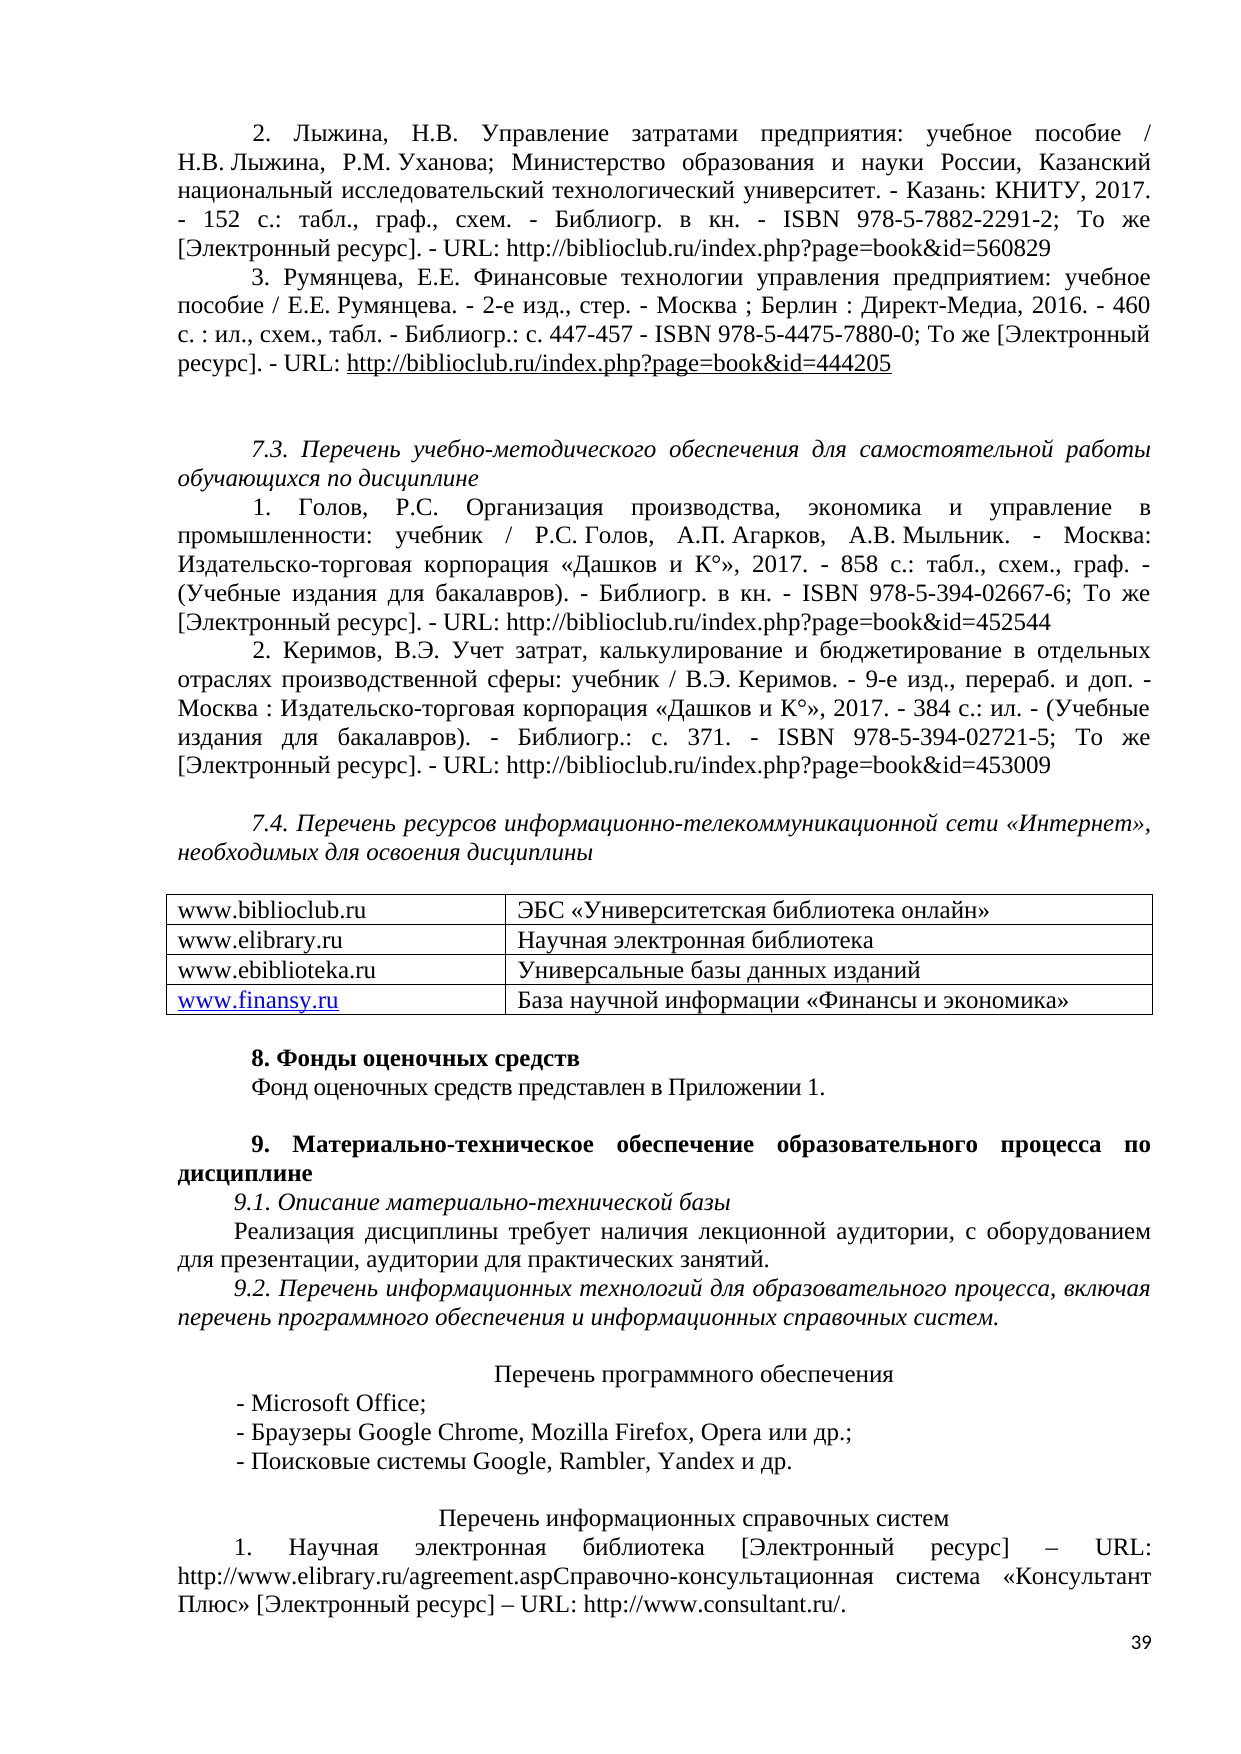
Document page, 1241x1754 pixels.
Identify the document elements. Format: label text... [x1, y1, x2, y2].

text 1. Научная электронная библиотека [Электронный ресурс] – URL: http://www.elibrary.ru/agreement.aspСправочно-консультационная система «Консультант Плюс» [Электронный ресурс] – URL: http://www.consultant.ru/. [177, 1532, 1152, 1618]
text - Поисковые системы Google, Rambler, Yandex и др. [177, 1446, 1152, 1474]
text - Браузеры Google Chrome, Mozilla Firefox, Opera или др.; [177, 1417, 1152, 1446]
text Фонд оценочных средств представлен в Приложении 1. [177, 1072, 1152, 1101]
text 1. Голов, Р.С. Организация производства, экономика и управление в промышленности: учебник / Р.С. Голов, А.П. Агарков, А.В. Мыльник. - Москва: Издательско-торговая корпорация «Дашков и К°», 2017. - 858 с.: табл., схем., граф. - (Учебные издания для бакалавров). - Библиогр. в кн. - ISBN 978-5-394-02667-6; То же [Электронный ресурс]. - URL: http://biblioclub.ru/index.php?page=book&id=452544 [177, 492, 1152, 636]
table_cell www.elibrary.ru [167, 925, 505, 954]
text 9.1. Описание материально-технической базы [177, 1187, 1152, 1216]
text 7.4. Перечень ресурсов информационно-телекоммуникационной сети «Интернет», необходимых для освоения дисциплины [177, 808, 1152, 866]
table_header ЭБС «Университетская библиотека онлайн» [506, 895, 1152, 924]
table_cell www.finansy.ru [167, 985, 505, 1013]
text 8. Фонды оценочных средств [177, 1043, 1152, 1072]
text 9.2. Перечень информационных технологий для образовательного процесса, включая перечень программного обеспечения и информационных справочных систем. [177, 1273, 1152, 1331]
text Реализация дисциплины требует наличия лекционной аудитории, с оборудованием для презентации, аудитории для практических занятий. [177, 1216, 1152, 1273]
text 9. Материально-техническое обеспечение образовательного процесса по дисциплине [177, 1129, 1152, 1187]
table_cell www.ebiblioteka.ru [167, 955, 505, 984]
table_header www.biblioclub.ru [167, 895, 505, 924]
list 3. Румянцева, Е.Е. Финансовые технологии управления предприятием: учебное пособие / Е.Е. Румянцева. - 2-е изд., стер. - Москва ; Берлин : Директ-Медиа, 2016. - 460 с. : ил., схем., табл. - Библиогр.: с. 447-457 - ISBN 978-5-4475-7880-0; То же [Электронный ресурс]. - URL: http://biblioclub.ru/index.php?page=book&id=444205 [177, 262, 1152, 377]
text Перечень программного обеспечения [177, 1359, 1152, 1388]
table_cell База научной информации «Финансы и экономика» [506, 985, 1152, 1013]
text 7.3. Перечень учебно-методического обеспечения для самостоятельной работы обучающихся по дисциплине [177, 434, 1152, 492]
table_cell Научная электронная библиотека [506, 925, 1152, 954]
text Перечень информационных справочных систем [177, 1503, 1152, 1532]
text 2. Керимов, В.Э. Учет затрат, калькулирование и бюджетирование в отдельных отраслях производственной сферы: учебник / В.Э. Керимов. - 9-е изд., перераб. и доп. - Москва : Издательско-торговая корпорация «Дашков и К°», 2017. - 384 с.: ил. - (Учебные издания для бакалавров). - Библиогр.: с. 371. - ISBN 978-5-394-02721-5; То же [Электронный ресурс]. - URL: http://biblioclub.ru/index.php?page=book&id=453009 [177, 636, 1152, 779]
text - Microsoft Office; [177, 1388, 1152, 1417]
table_cell Универсальные базы данных изданий [506, 955, 1152, 984]
text 2. Лыжина, Н.В. Управление затратами предприятия: учебное пособие / Н.В. Лыжина, Р.М. Уханова; Министерство образования и науки России, Казанский национальный исследовательский технологический университет. - Казань: КНИТУ, 2017. - 152 с.: табл., граф., схем. - Библиогр. в кн. - ISBN 978-5-7882-2291-2; То же [Электронный ресурс]. - URL: http://biblioclub.ru/index.php?page=book&id=560829 [177, 118, 1152, 262]
